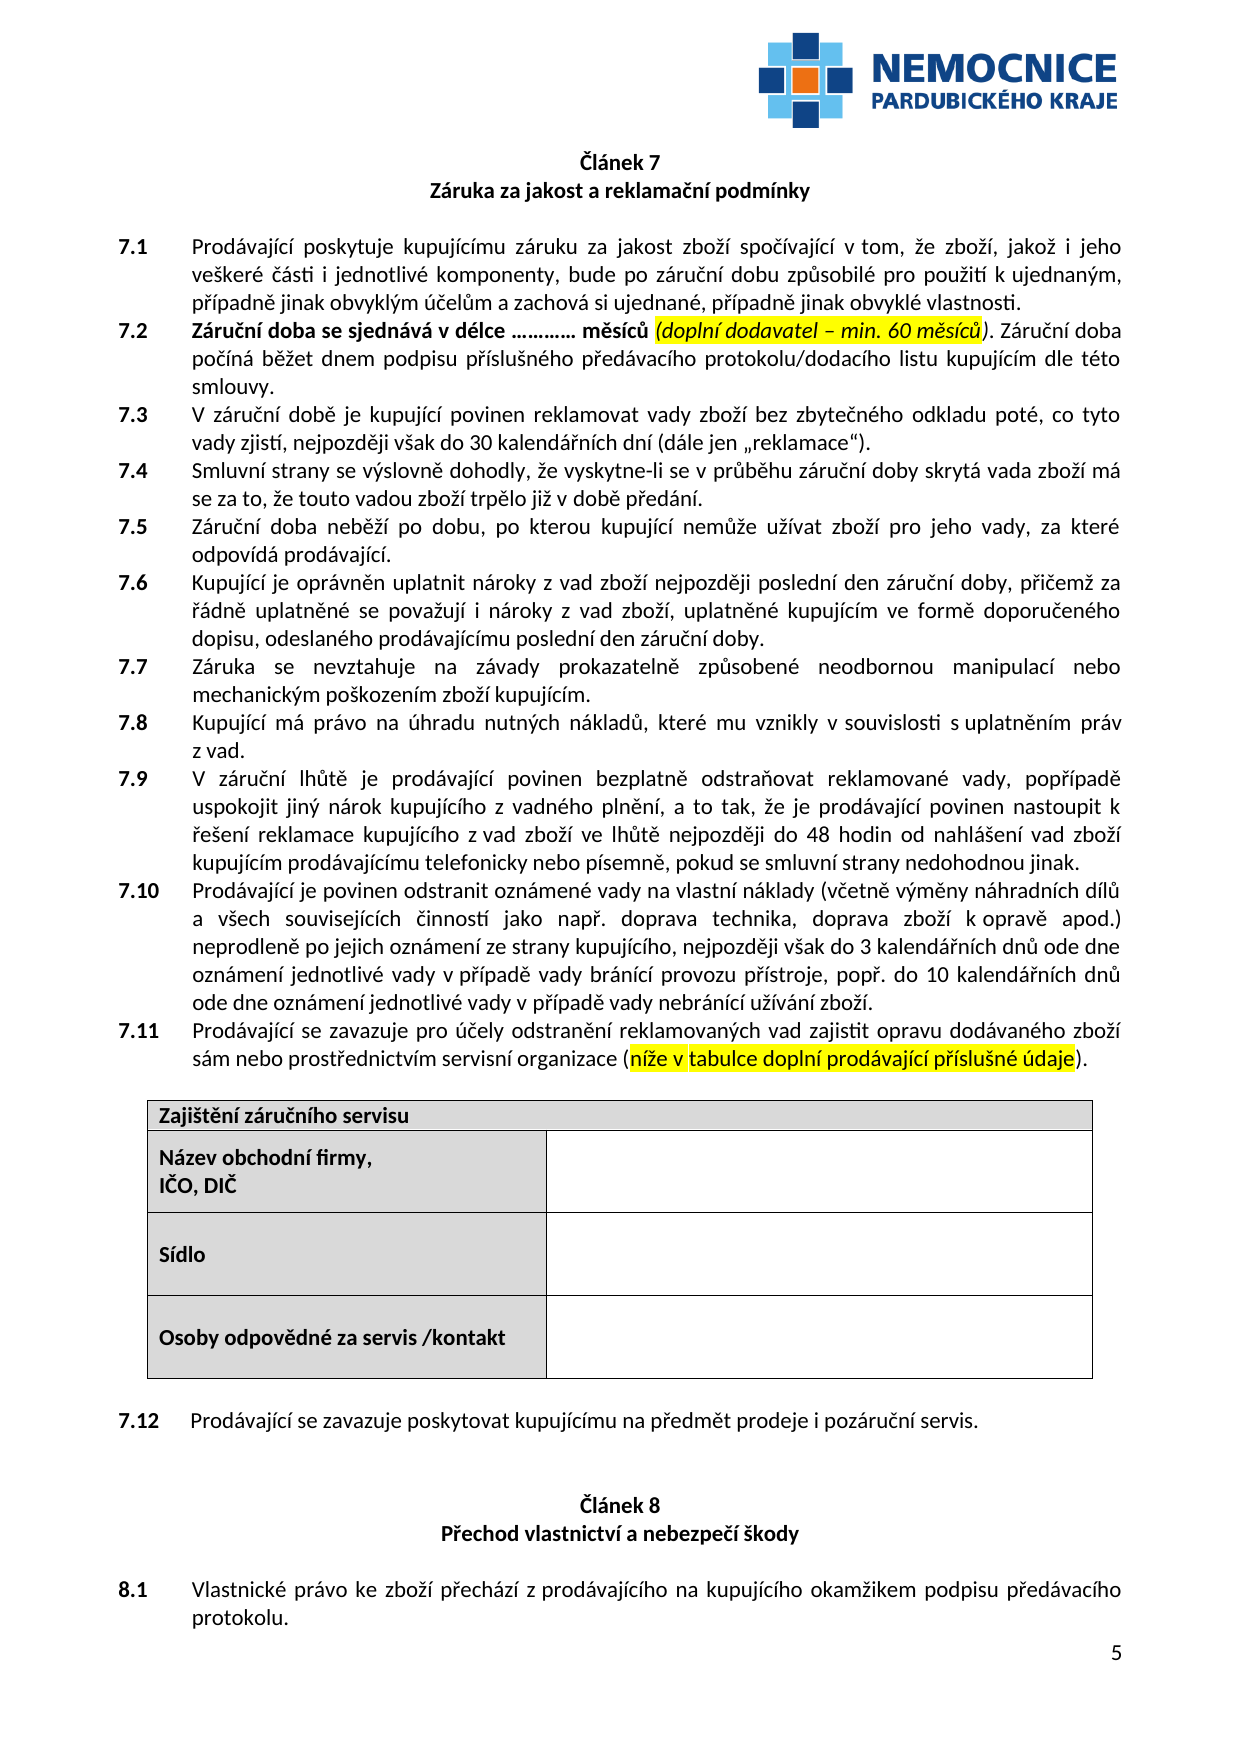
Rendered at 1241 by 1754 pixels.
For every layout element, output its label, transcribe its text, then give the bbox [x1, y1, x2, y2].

picture [757, 32, 1117, 129]
text 7.1 Prodávající poskytuje kupujícímu záruku za jakost zboží spočívající v tom, že zboží, jakož i jeho veškeré části i jednotlivé komponenty, bude po záruční dobu způsobilé pro použití k ujednaným, případně jinak obvyklým účelům a zachová si ujednané, případně jinak obvyklé vlastnosti. [118, 232, 1122, 316]
text Záruka za jakost a reklamační podmínky [118, 176, 1122, 204]
text Článek 7 [118, 148, 1122, 176]
list Kupující má právo na úhradu nutných nákladů, které mu vznikly v souvislosti s uplatněním práv z vad. [118, 708, 1122, 764]
table_cell Sídlo [148, 1213, 546, 1295]
list Prodávající se zavazuje pro účely odstranění reklamovaných vad zajistit opravu dodávaného zboží sám nebo prostřednictvím servisní organizace (níže v tabulce doplní prodávající příslušné údaje). [118, 1016, 1122, 1072]
text Článek 8 [118, 1491, 1122, 1519]
table_cell Osoby odpovědné za servis /kontakt [148, 1296, 546, 1378]
text 7.2 Záruční doba se sjednává v délce ………… měsíců (doplní dodavatel – min. 60 měsíců). Záruční doba počíná běžet dnem podpisu příslušného předávacího protokolu/dodacího listu kupujícím dle této smlouvy. [118, 316, 1122, 400]
table_cell Název obchodní firmy, IČO, DIČ [148, 1131, 546, 1212]
text 8.1 Vlastnické právo ke zboží přechází z prodávajícího na kupujícího okamžikem podpisu předávacího protokolu. [118, 1575, 1122, 1631]
text 7.3 V záruční době je kupující povinen reklamovat vady zboží bez zbytečného odkladu poté, co tyto vady zjistí, nejpozději však do 30 kalendářních dní (dále jen „reklamace“). [118, 400, 1122, 456]
text 7.5 Záruční doba neběží po dobu, po kterou kupující nemůže užívat zboží pro jeho vady, za které odpovídá prodávající. [118, 512, 1122, 568]
list 7.12 Prodávající se zavazuje poskytovat kupujícímu na předmět prodeje i pozáruční servis. [118, 1407, 1122, 1435]
text Přechod vlastnictví a nebezpečí škody [118, 1519, 1122, 1547]
table_cell [547, 1213, 1092, 1295]
table_cell [547, 1131, 1092, 1212]
text 7.4 Smluvní strany se výslovně dohodly, že vyskytne-li se v průběhu záruční doby skrytá vada zboží má se za to, že touto vadou zboží trpělo již v době předání. [118, 456, 1122, 512]
text 7.6 Kupující je oprávněn uplatnit nároky z vad zboží nejpozději poslední den záruční doby, přičemž za řádně uplatněné se považují i nároky z vad zboží, uplatněné kupujícím ve formě doporučeného dopisu, odeslaného prodávajícímu poslední den záruční doby. [118, 568, 1122, 652]
list Prodávající je povinen odstranit oznámené vady na vlastní náklady (včetně výměny náhradních dílů a všech souvisejících činností jako např. doprava technika, doprava zboží k opravě apod.) neprodleně po jejich oznámení ze strany kupujícího, nejpozději však do 3 kalendářních dnů ode dne oznámení jednotlivé vady v případě vady bránící provozu přístroje, popř. do 10 kalendářních dnů ode dne oznámení jednotlivé vady v případě vady nebránící užívání zboží. [118, 876, 1122, 1016]
table_cell [547, 1296, 1092, 1378]
list Záruka se nevztahuje na závady prokazatelně způsobené neodbornou manipulací nebo mechanickým poškozením zboží kupujícím. [118, 652, 1122, 708]
list V záruční lhůtě je prodávající povinen bezplatně odstraňovat reklamované vady, popřípadě uspokojit jiný nárok kupujícího z vadného plnění, a to tak, že je prodávající povinen nastoupit k řešení reklamace kupujícího z vad zboží ve lhůtě nejpozději do 48 hodin od nahlášení vad zboží kupujícím prodávajícímu telefonicky nebo písemně, pokud se smluvní strany nedohodnou jinak. [118, 764, 1122, 876]
table_header Zajištění záručního servisu [148, 1101, 1092, 1129]
